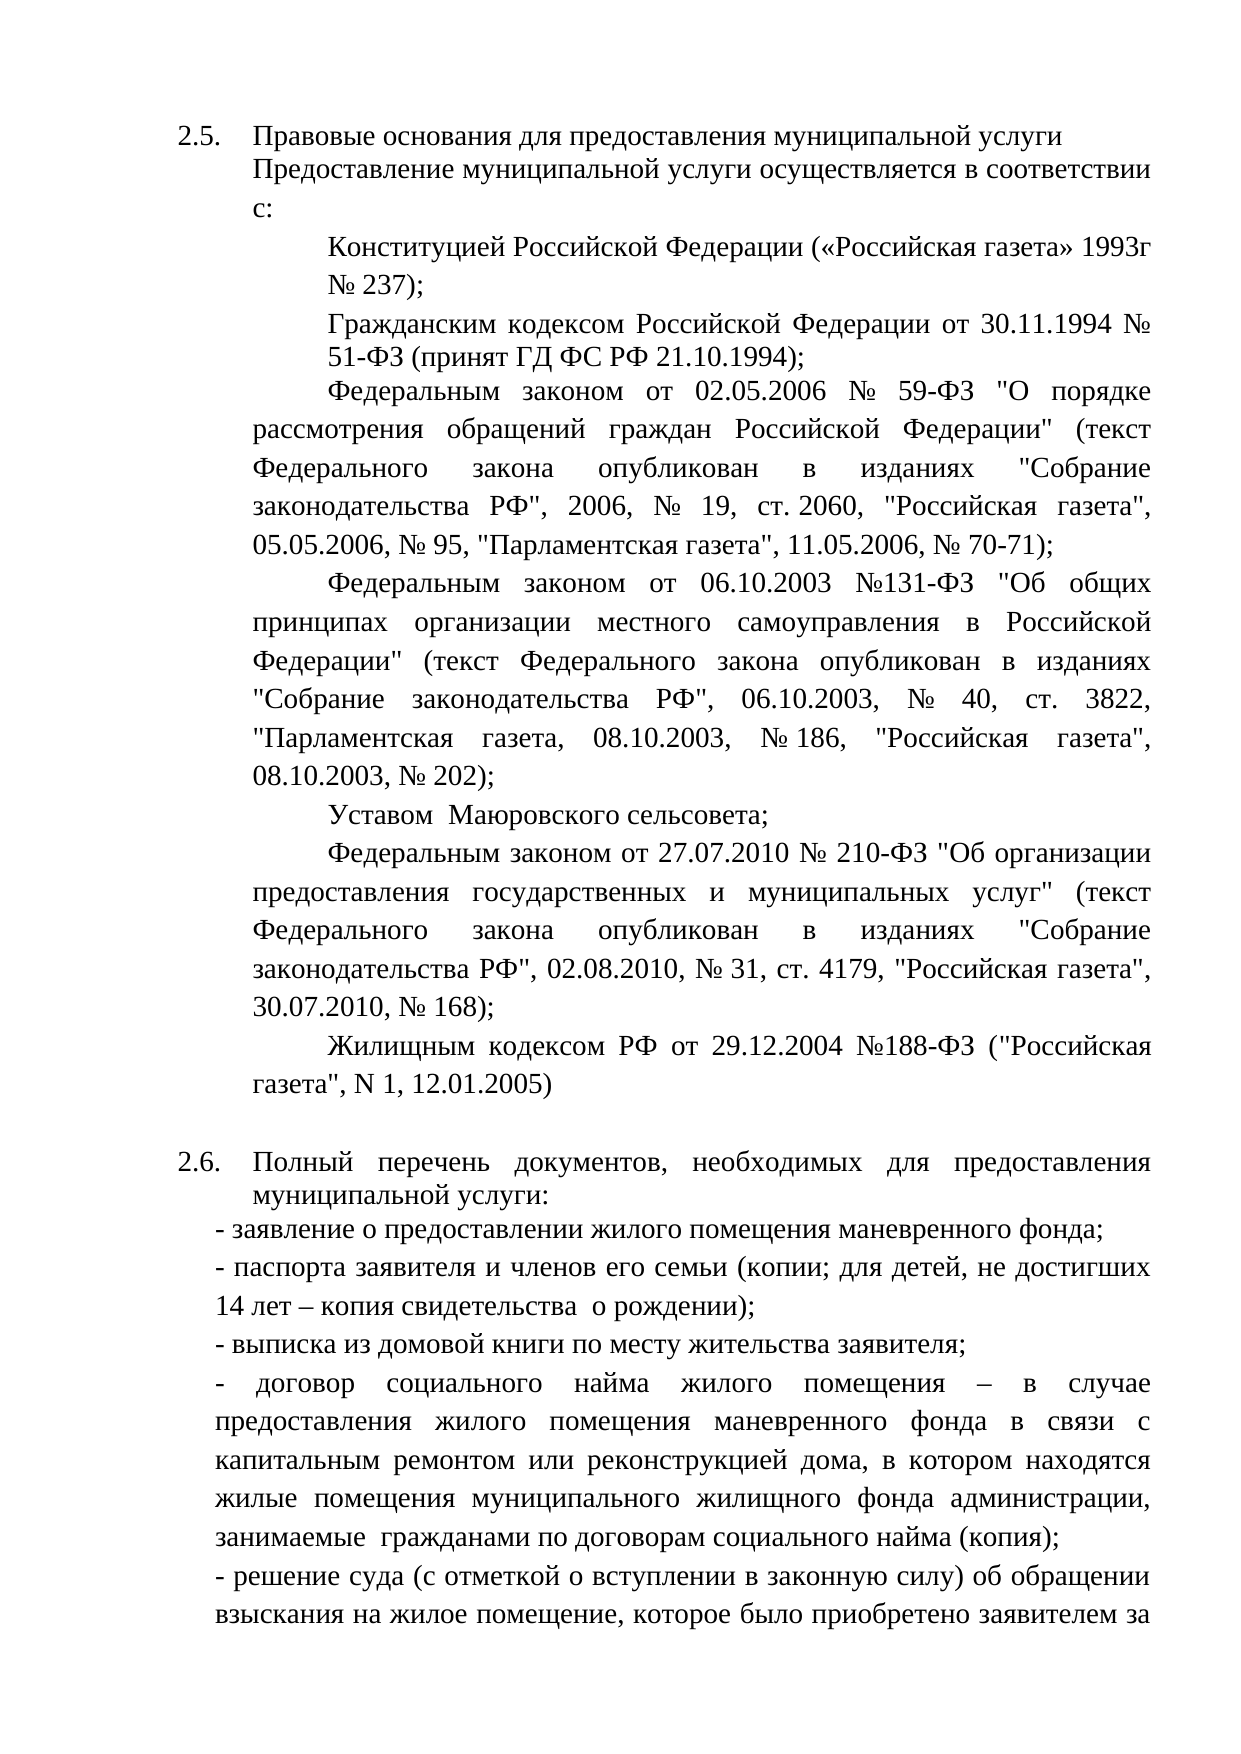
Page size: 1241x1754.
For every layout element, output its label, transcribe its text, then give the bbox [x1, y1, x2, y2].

text Жилищным кодексом РФ от 29.12.2004 №188-ФЗ ("Российская газета", N 1, 12.01.2005) [252, 1028, 1152, 1100]
text Федеральным законом от 27.07.2010 № 210-ФЗ "Об организации предоставления государственных и муниципальных услуг" (текст Федерального закона опубликован в изданиях "Собрание законодательства РФ", 02.08.2010, № 31, ст. 4179, "Российская газета", 30.07.2010, № 168); [252, 835, 1152, 1023]
list Полный перечень документов, необходимых для предоставления муниципальной услуги: [177, 1144, 1152, 1211]
text Уставом Маюровского сельсовета; [252, 797, 1152, 830]
text Конституцией Российской Федерации («Российская газета» 1993г № 237); [327, 229, 1152, 301]
list Правовые основания для предоставления муниципальной услуги [177, 118, 1152, 152]
text Предоставление муниципальной услуги осуществляется в соответствии с: [252, 152, 1152, 224]
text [215, 1558, 1152, 1630]
text - выписка из домовой книги по месту жительства заявителя; [215, 1326, 1152, 1360]
text Федеральным законом от 06.10.2003 №131-ФЗ "Об общих принципах организации местного самоуправления в Российской Федерации" (текст Федерального закона опубликован в изданиях "Собрание законодательства РФ", 06.10.2003, № 40, ст. 3822, "Парламентская газета, 08.10.2003, № 186, "Российская газета", 08.10.2003, № 202); [252, 566, 1152, 792]
text - договор социального найма жилого помещения – в случае предоставления жилого помещения маневренного фонда в связи с капитальным ремонтом или реконструкцией дома, в котором находятся жилые помещения муниципального жилищного фонда администрации, занимаемые гражданами по договорам социального найма (копия); [215, 1365, 1152, 1553]
text - паспорта заявителя и членов его семьи (копии; для детей, не достигших 14 лет – копия свидетельства о рождении); [215, 1249, 1152, 1321]
text - заявление о предоставлении жилого помещения маневренного фонда; [215, 1211, 1152, 1244]
subtitle Гражданским кодексом Российской Федерации от 30.11.1994 № 51-ФЗ (принят ГД ФС РФ 21.10.1994); [327, 306, 1152, 373]
text Федеральным законом от 02.05.2006 № 59-ФЗ "О порядке рассмотрения обращений граждан Российской Федерации" (текст Федерального закона опубликован в изданиях "Собрание законодательства РФ", 2006, № 19, ст. 2060, "Российская газета", 05.05.2006, № 95, "Парламентская газета", 11.05.2006, № 70-71); [252, 373, 1152, 561]
